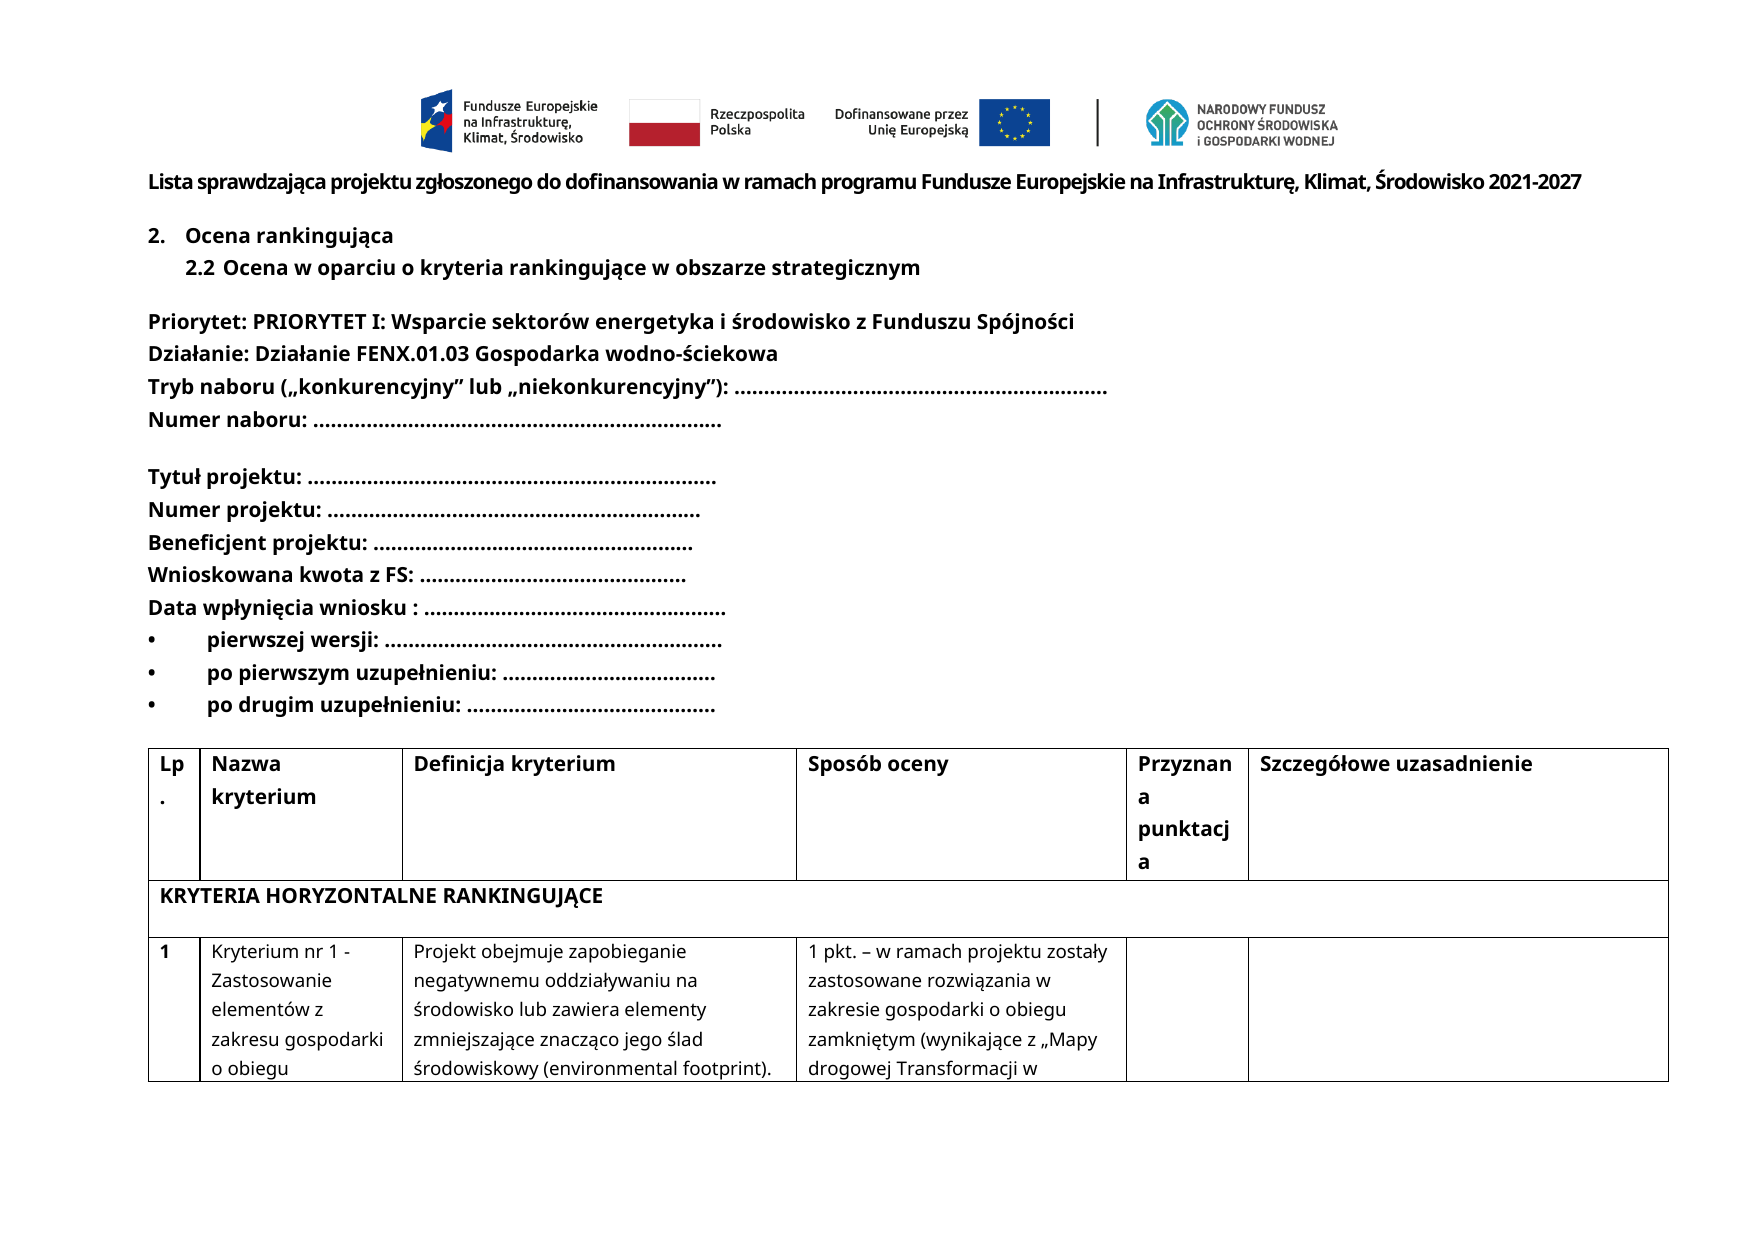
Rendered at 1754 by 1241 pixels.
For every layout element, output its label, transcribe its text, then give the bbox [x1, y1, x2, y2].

table_header Nazwa kryterium [201, 749, 402, 880]
table_header Lp. [149, 749, 199, 880]
text Numer naboru: …………………………………………………………… [148, 405, 1606, 433]
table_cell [797, 938, 1126, 1081]
text • po pierwszym uzupełnieniu: ……………………………… [148, 658, 1606, 686]
text Beneficjent projektu: ……………………………………………… [148, 528, 1606, 556]
table_cell [1127, 938, 1248, 1081]
table_cell [1249, 938, 1668, 1081]
text Wnioskowana kwota z FS: ……………………………………… [148, 560, 1606, 589]
table_header Definicja kryterium [403, 749, 796, 880]
text Data wpłynięcia wniosku : …………………………………………… [148, 593, 1606, 621]
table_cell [403, 938, 796, 1081]
text Tytuł projektu: …………………………………………………………… [148, 462, 1606, 491]
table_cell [201, 938, 402, 1081]
table_cell 1 [149, 938, 199, 1081]
text Tryb naboru („konkurencyjny” lub „niekonkurencyjny”): ……………………………………………………… [148, 372, 1606, 401]
text • po drugim uzupełnieniu: …………………………………… [148, 691, 1606, 719]
table_header Szczegółowe uzasadnienie [1249, 749, 1668, 880]
picture [404, 73, 1350, 168]
text Działanie: Działanie FENX.01.03 Gospodarka wodno-ściekowa [148, 339, 1606, 368]
table_header Przyznana punktacja [1127, 749, 1248, 880]
title Lista sprawdzająca projektu zgłoszonego do dofinansowania w ramach programu Fundusze Europejskie na Infrastrukturę, Klimat, Środowisko 2021-2027 [148, 167, 1606, 196]
text • pierwszej wersji: ………………………………………………… [148, 625, 1606, 654]
table_cell KRYTERIA HORYZONTALNE RANKINGUJĄCE [149, 881, 1668, 937]
table_header Sposób oceny [797, 749, 1126, 880]
text Numer projektu: ……………………………………………………… [148, 495, 1606, 523]
subtitle Ocena w oparciu o kryteria rankingujące w obszarze strategicznym [185, 253, 1606, 282]
subtitle Ocena rankingująca [148, 221, 1606, 249]
text Priorytet: PRIORYTET I: Wsparcie sektorów energetyka i środowisko z Funduszu Spójności [148, 307, 1606, 335]
